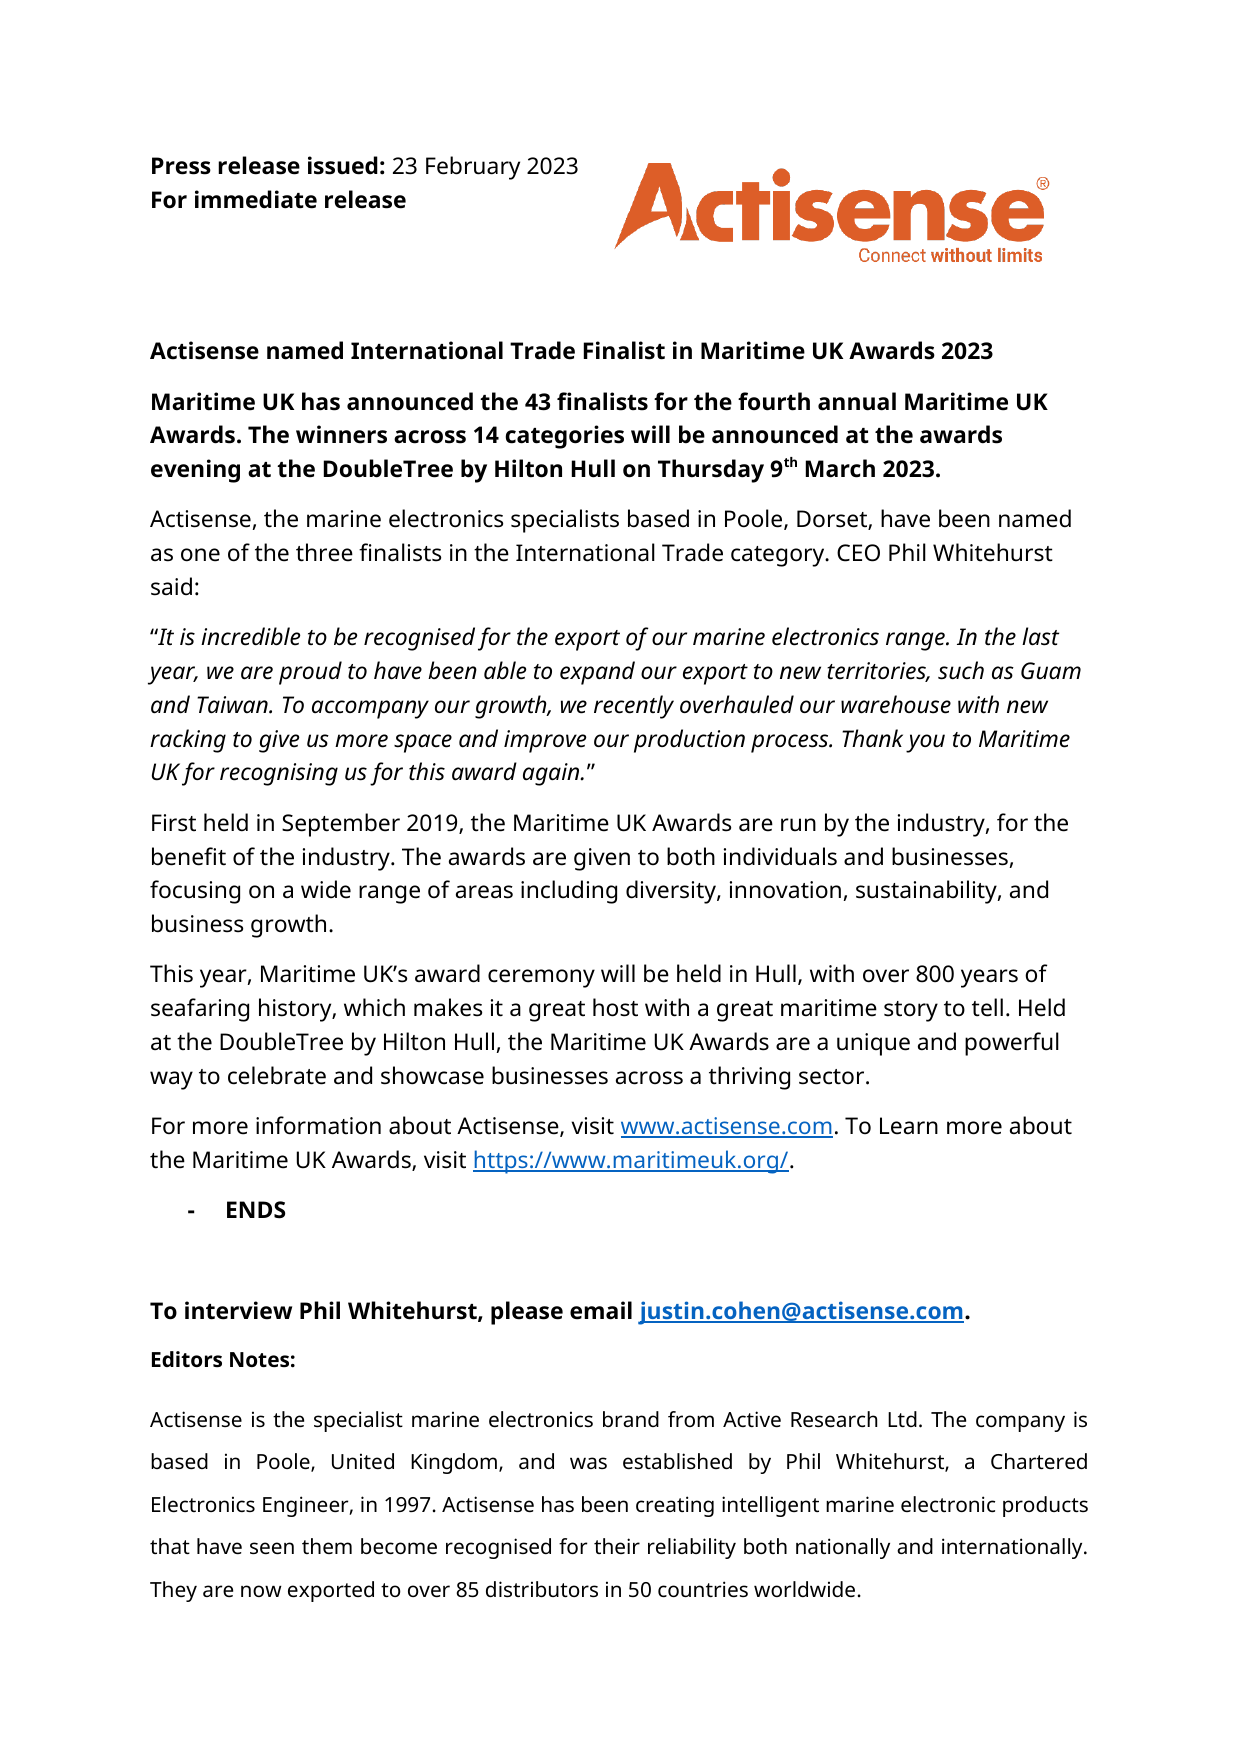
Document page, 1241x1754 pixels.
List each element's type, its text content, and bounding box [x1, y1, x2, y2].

picture [605, 152, 1063, 269]
text For more information about Actisense, visit www.actisense.com. To Learn more about the Maritime UK Awards, visit https://www.maritimeuk.org/. [150, 1110, 1090, 1175]
text This year, Maritime UK’s award ceremony will be held in Hull, with over 800 years of seafaring history, which makes it a great host with a great maritime story to tell. Held at the DoubleTree by Hilton Hull, the Maritime UK Awards are a unique and powerful way to celebrate and showcase businesses across a thriving sector. [150, 958, 1090, 1091]
text Press release issued: 23 February 2023 For immediate release [150, 150, 1090, 215]
text Actisense, the marine electronics specialists based in Poole, Dorset, have been named as one of the three finalists in the International Trade category. CEO Phil Whitehurst said: [150, 503, 1090, 602]
text Actisense is the specialist marine electronics brand from Active Research Ltd. The company is based in Poole, United Kingdom, and was established by Phil Whitehurst, a Chartered Electronics Engineer, in 1997. Actisense has been creating intelligent marine electronic products that have seen them become recognised for their reliability both nationally and internationally. They are now exported to over 85 distributors in 50 countries worldwide. [150, 1405, 1090, 1603]
text Editors Notes: [150, 1345, 1090, 1374]
text Maritime UK has announced the 43 finalists for the fourth annual Maritime UK Awards. The winners across 14 categories will be announced at the awards evening at the DoubleTree by Hilton Hull on Thursday 9th March 2023. [150, 385, 1090, 484]
text “It is incredible to be recognised for the export of our marine electronics range. In the last year, we are proud to have been able to expand our export to new territories, such as Guam and Taiwan. To accompany our growth, we recently overhauled our warehouse with new racking to give us more space and improve our production process. Thank you to Maritime UK for recognising us for this award again.” [150, 621, 1090, 787]
text First held in September 2019, the Maritime UK Awards are run by the industry, for the benefit of the industry. The awards are given to both individuals and businesses, focusing on a wide range of areas including diversity, innovation, sustainability, and business growth. [150, 807, 1090, 939]
text To interview Phil Whitehurst, please email justin.cohen@actisense.com. [150, 1295, 1090, 1326]
text Actisense named International Trade Finalist in Maritime UK Awards 2023 [150, 335, 1090, 366]
list ENDS [187, 1194, 1090, 1225]
